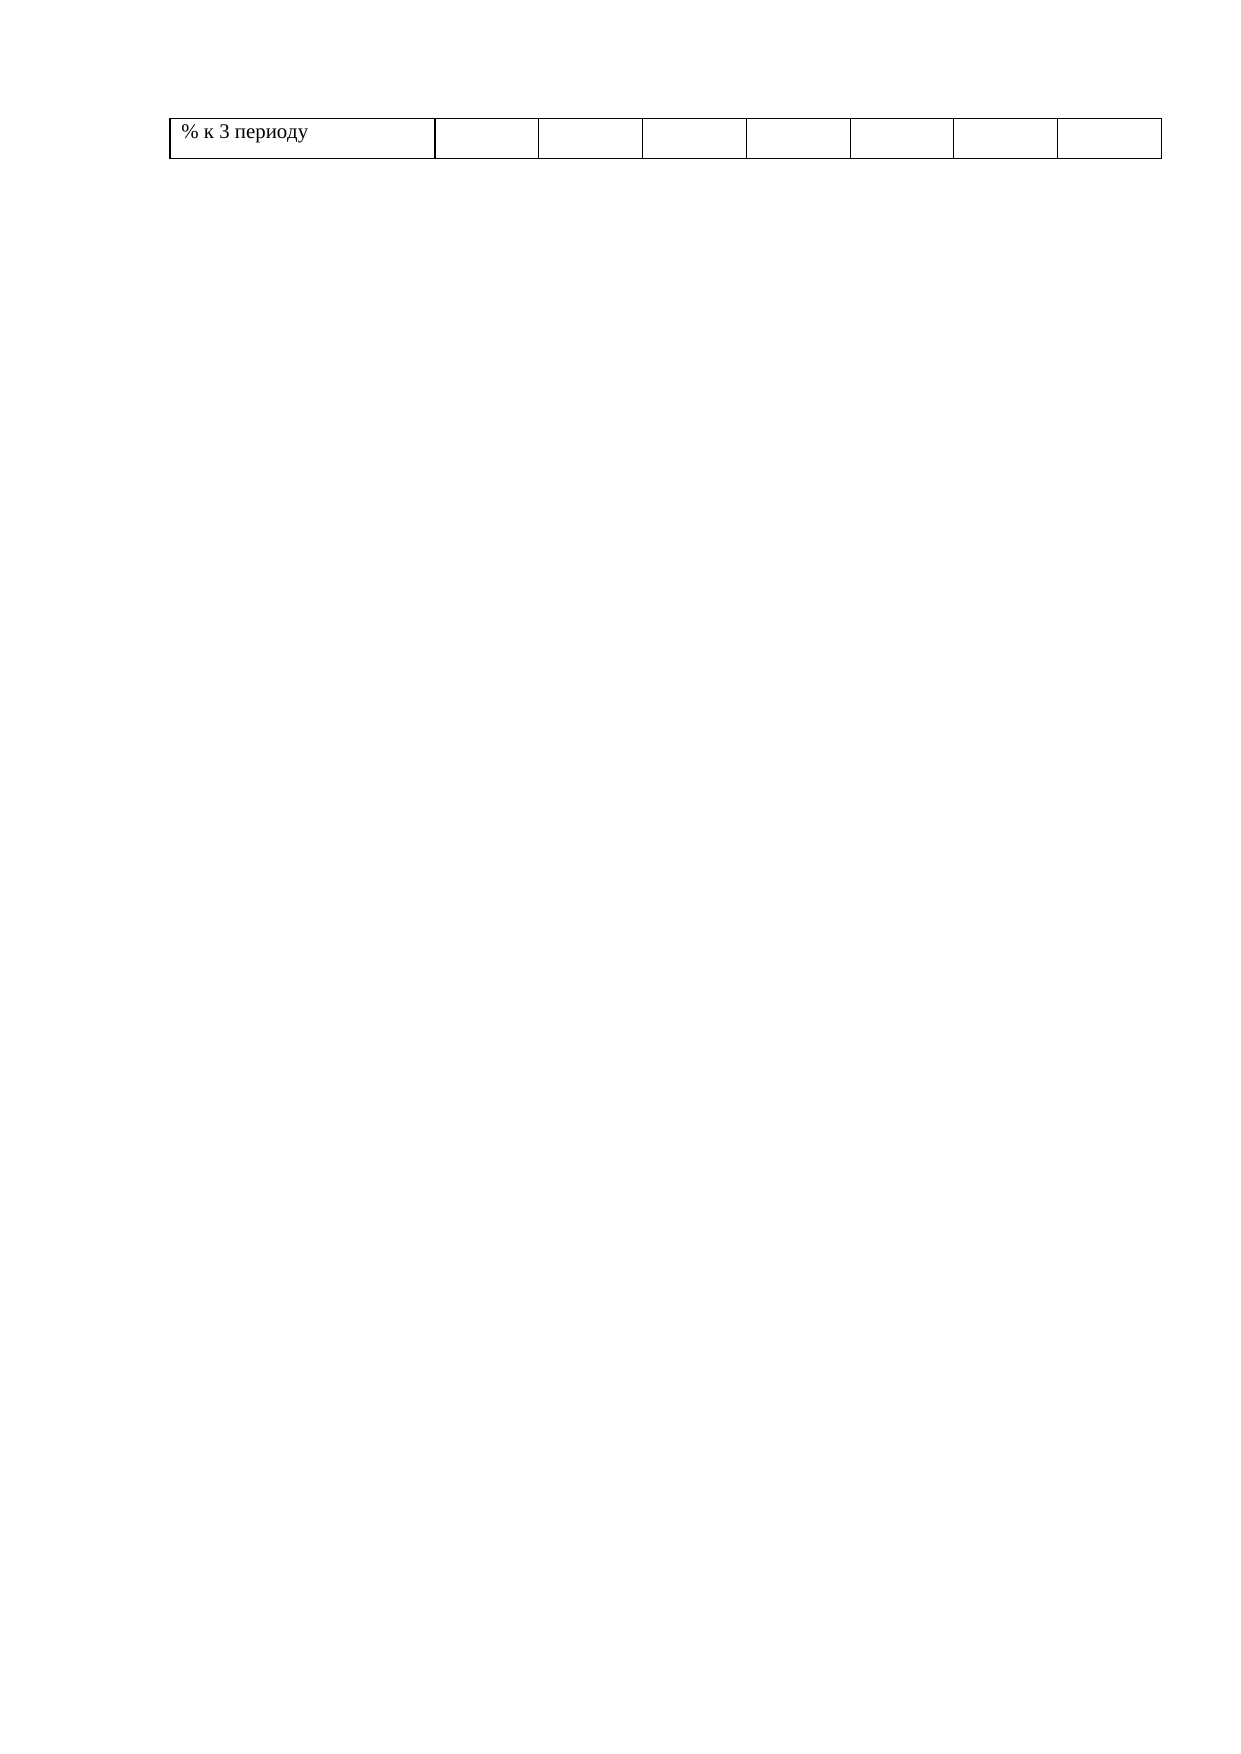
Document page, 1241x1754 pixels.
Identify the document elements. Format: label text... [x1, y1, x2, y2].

table_cell 100,0 [643, 119, 746, 157]
table_cell 110,096 [851, 119, 953, 157]
table_cell 112,5 [954, 119, 1057, 157]
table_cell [171, 119, 434, 157]
table_cell 98,21 [436, 119, 538, 157]
table_cell 106,25 [747, 119, 850, 157]
table_cell 102,68 [539, 119, 642, 157]
table_cell 110,58 [1058, 119, 1161, 157]
